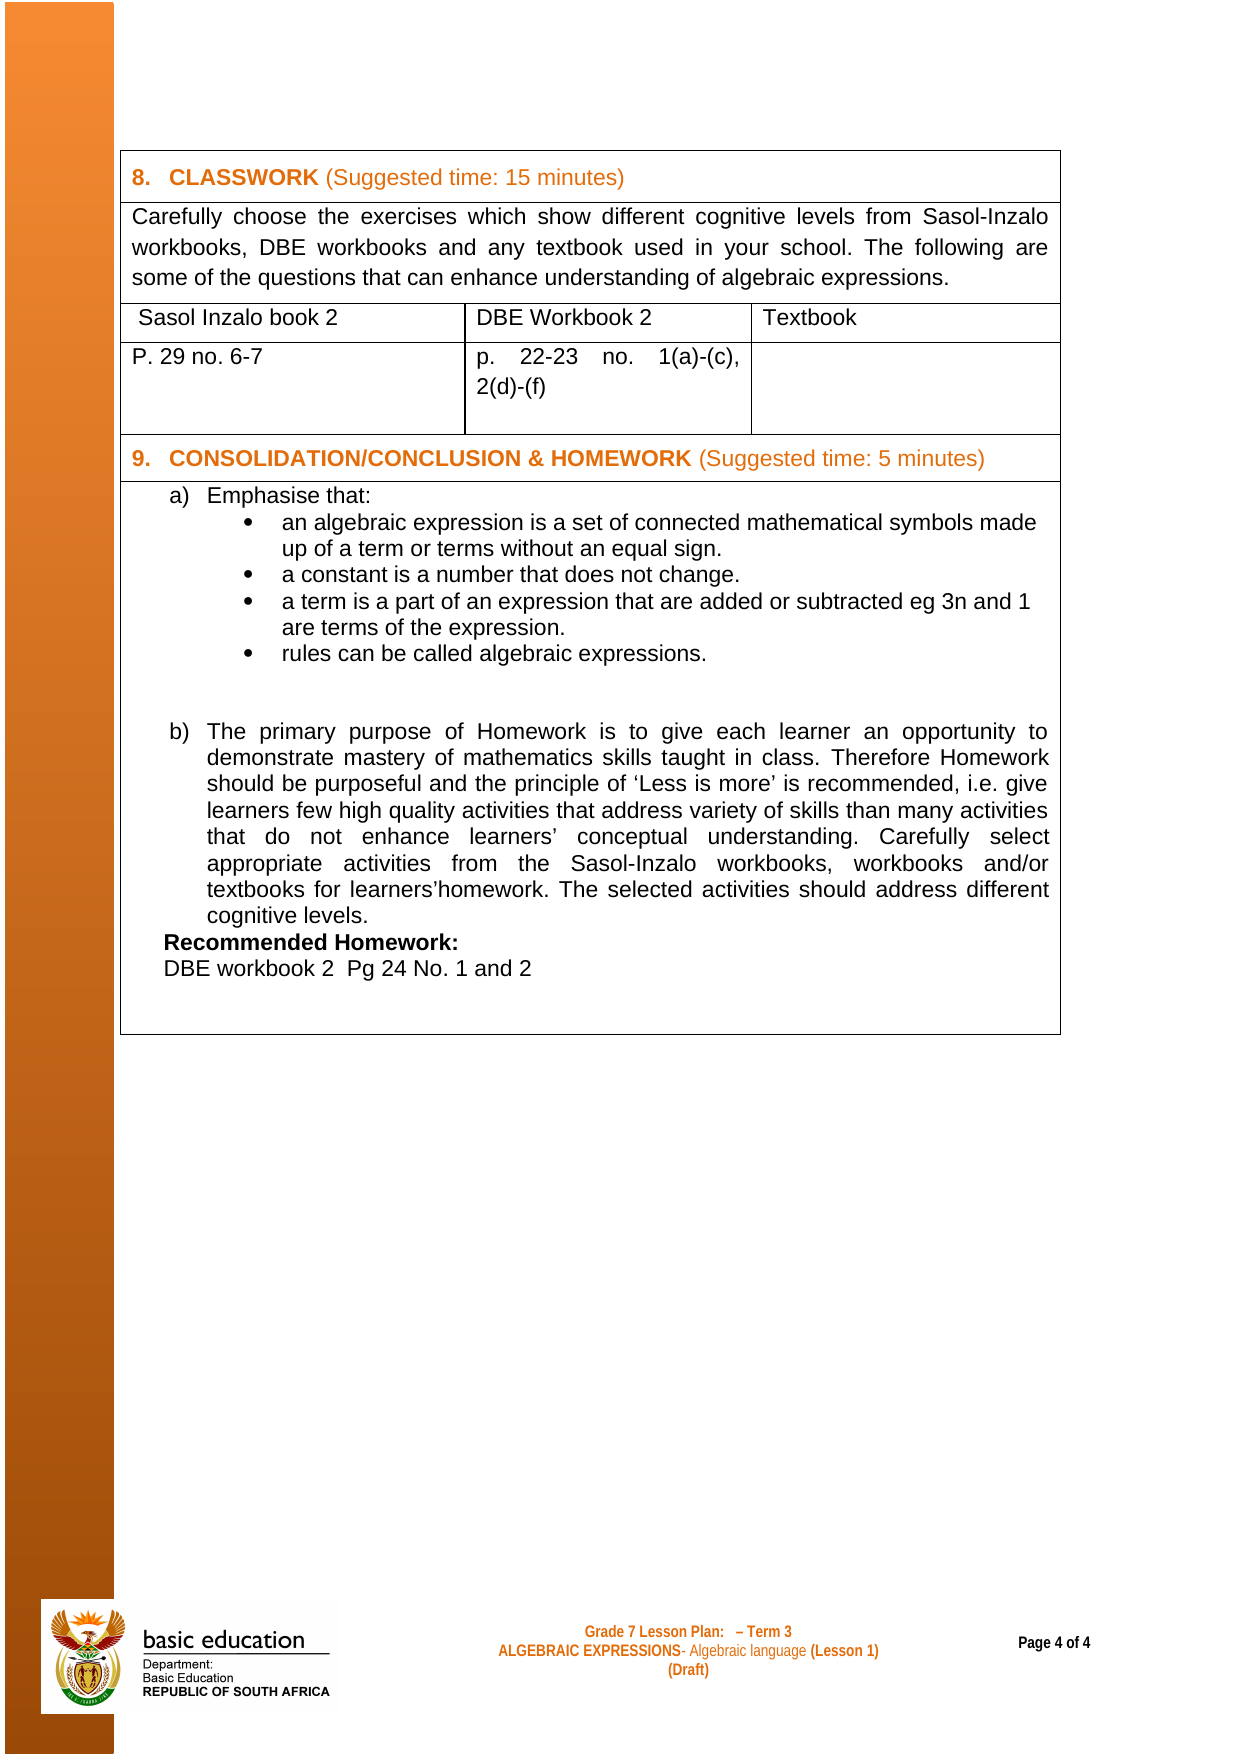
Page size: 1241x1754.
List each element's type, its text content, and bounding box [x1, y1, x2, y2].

table_cell Textbook [752, 304, 1060, 342]
table_cell Emphasise that: an algebraic expression is a set of connected mathematical symbols made up of a term or terms without an equal sign. a constant is a number that does not change. a term is a part of an expression that are added or subtracted eg 3n and 1 are terms of the expression. rules can be called algebraic expressions. The primary purpose of Homework is to give each learner an opportunity to demonstrate mastery of mathematics skills taught in class. Therefore Homework should be purposeful and the principle of ‘Less is more’ is recommended, i.e. give learners few high quality activities that address variety of skills than many activities that do not enhance learners’ conceptual understanding. Carefully select appropriate activities from the Sasol-Inzalo workbooks, workbooks and/or textbooks for learners’homework. The selected activities should address different cognitive levels. Recommended Homework: DBE workbook 2 Pg 24 No. 1 and 2 [121, 482, 1060, 1034]
picture [41, 1599, 339, 1714]
table_cell CONSOLIDATION/CONCLUSION & HOMEWORK (Suggested time: 5 minutes) [121, 435, 1060, 481]
table_cell [752, 343, 1060, 433]
table_cell Carefully choose the exercises which show different cognitive levels from Sasol-Inzalo workbooks, DBE workbooks and any textbook used in your school. The following are some of the questions that can enhance understanding of algebraic expressions. [121, 203, 1060, 303]
table_cell DBE Workbook 2 [466, 304, 751, 342]
table_header CLASSWORK (Suggested time: 15 minutes) [121, 151, 1060, 202]
table_cell Sasol Inzalo book 2 [121, 304, 464, 342]
table_cell p. 22-23 no. 1(a)-(c), 2(d)-(f) [466, 343, 751, 433]
table_cell P. 29 no. 6-7 [121, 343, 464, 433]
